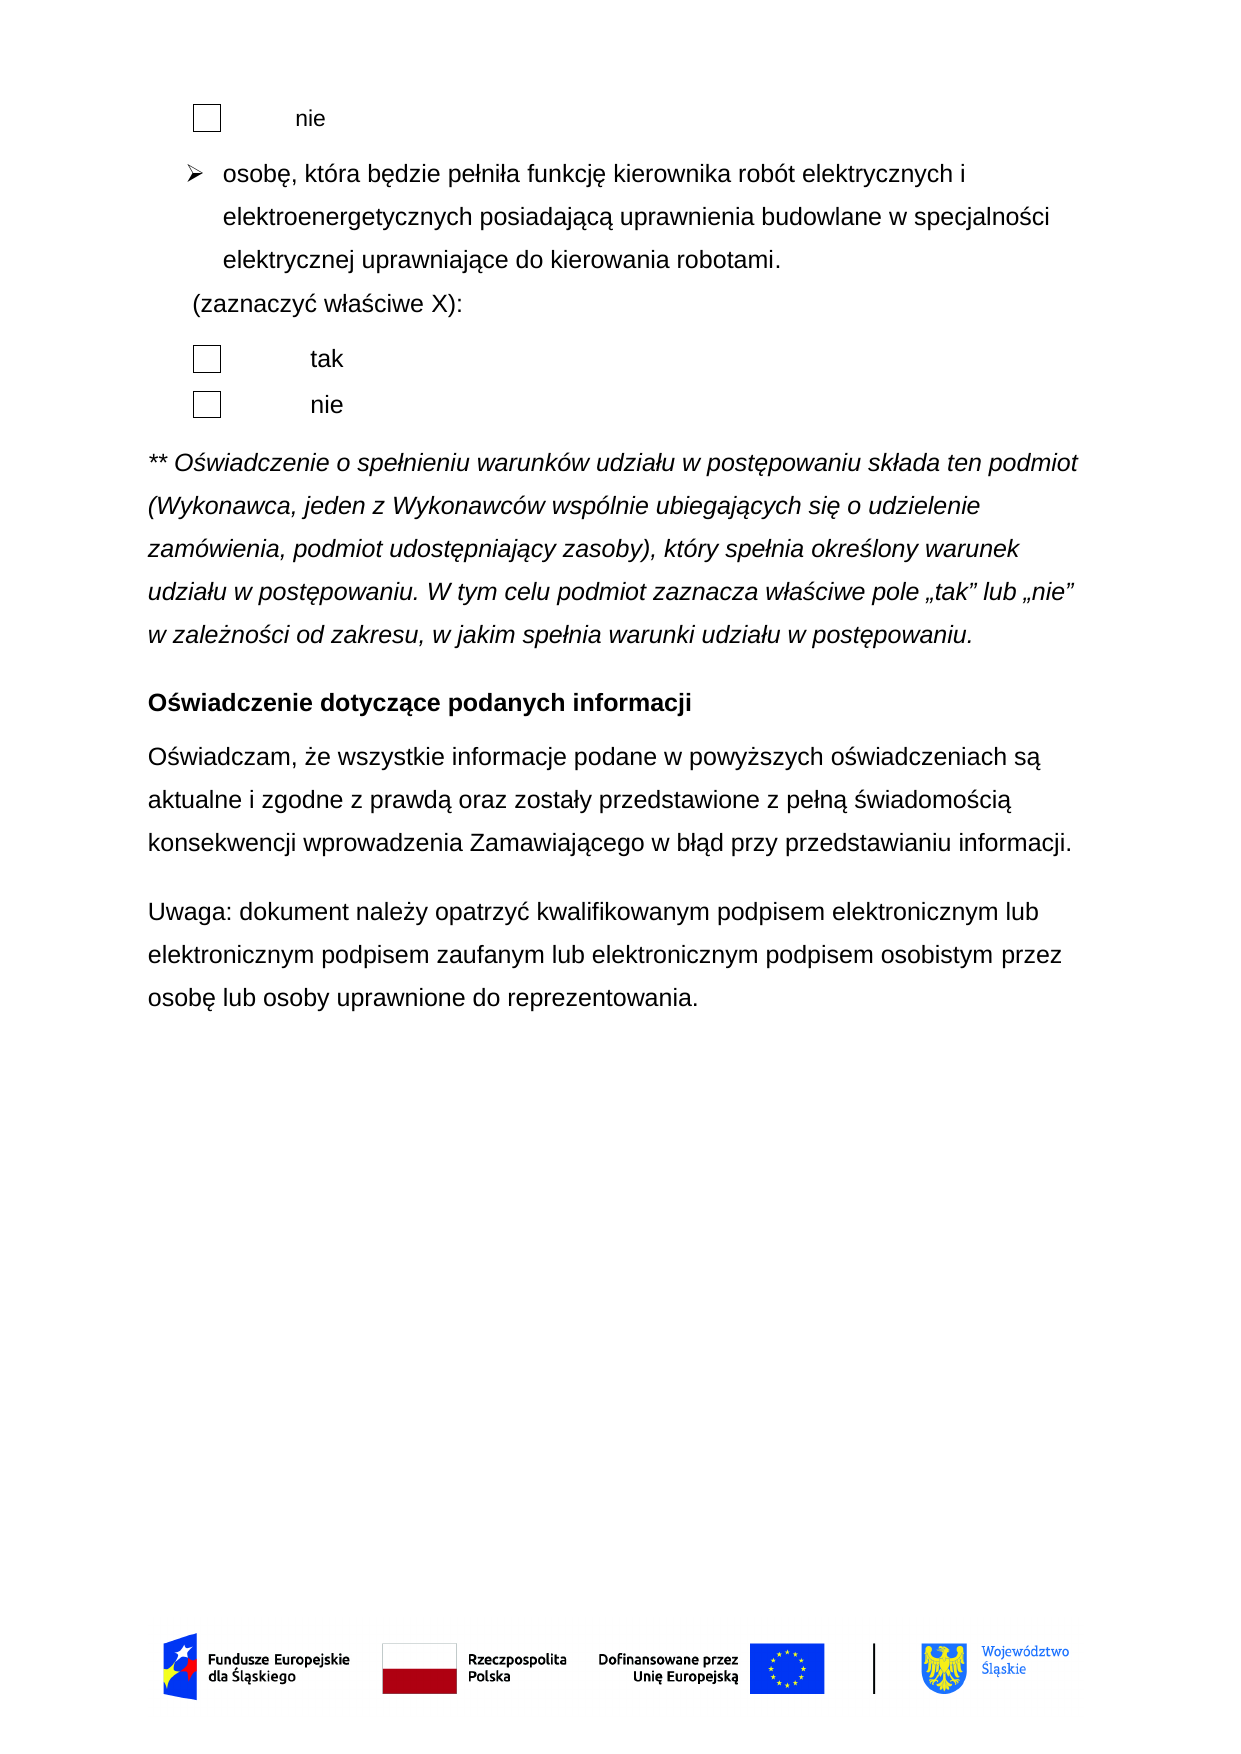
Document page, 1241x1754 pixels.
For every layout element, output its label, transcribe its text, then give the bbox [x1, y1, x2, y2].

text nie [192, 390, 1087, 418]
text Uwaga: dokument należy opatrzyć kwalifikowanym podpisem elektronicznym lub elektronicznym podpisem zaufanym lub elektronicznym podpisem osobistym przez osobę lub osoby uprawnione do reprezentowania. [148, 897, 1093, 1012]
text Oświadczam, że wszystkie informacje podane w powyższych oświadczeniach są aktualne i zgodne z prawdą oraz zostały przedstawione z pełną świadomością konsekwencji wprowadzenia Zamawiającego w błąd przy przedstawianiu informacji. [148, 742, 1093, 857]
text nie [192, 103, 1093, 132]
text tak [192, 344, 1087, 373]
text ** Oświadczenie o spełnieniu warunków udziału w postępowaniu składa ten podmiot (Wykonawca, jeden z Wykonawców wspólnie ubiegających się o udzielenie zamówienia, podmiot udostępniający zasoby), który spełnia określony warunek udziału w postępowaniu. W tym celu podmiot zaznacza właściwe pole „tak” lub „nie” w zależności od zakresu, w jakim spełnia warunki udziału w postępowaniu. [148, 448, 1093, 649]
text Oświadczenie dotyczące podanych informacji [148, 688, 1093, 717]
list osobę, która będzie pełniła funkcję kierownika robót elektrycznych i elektroenergetycznych posiadającą uprawnienia budowlane w specjalności elektrycznej uprawniające do kierowania robotami. [185, 159, 1093, 274]
list (zaznaczyć właściwe X): [192, 288, 1093, 317]
picture [147, 1617, 1085, 1717]
